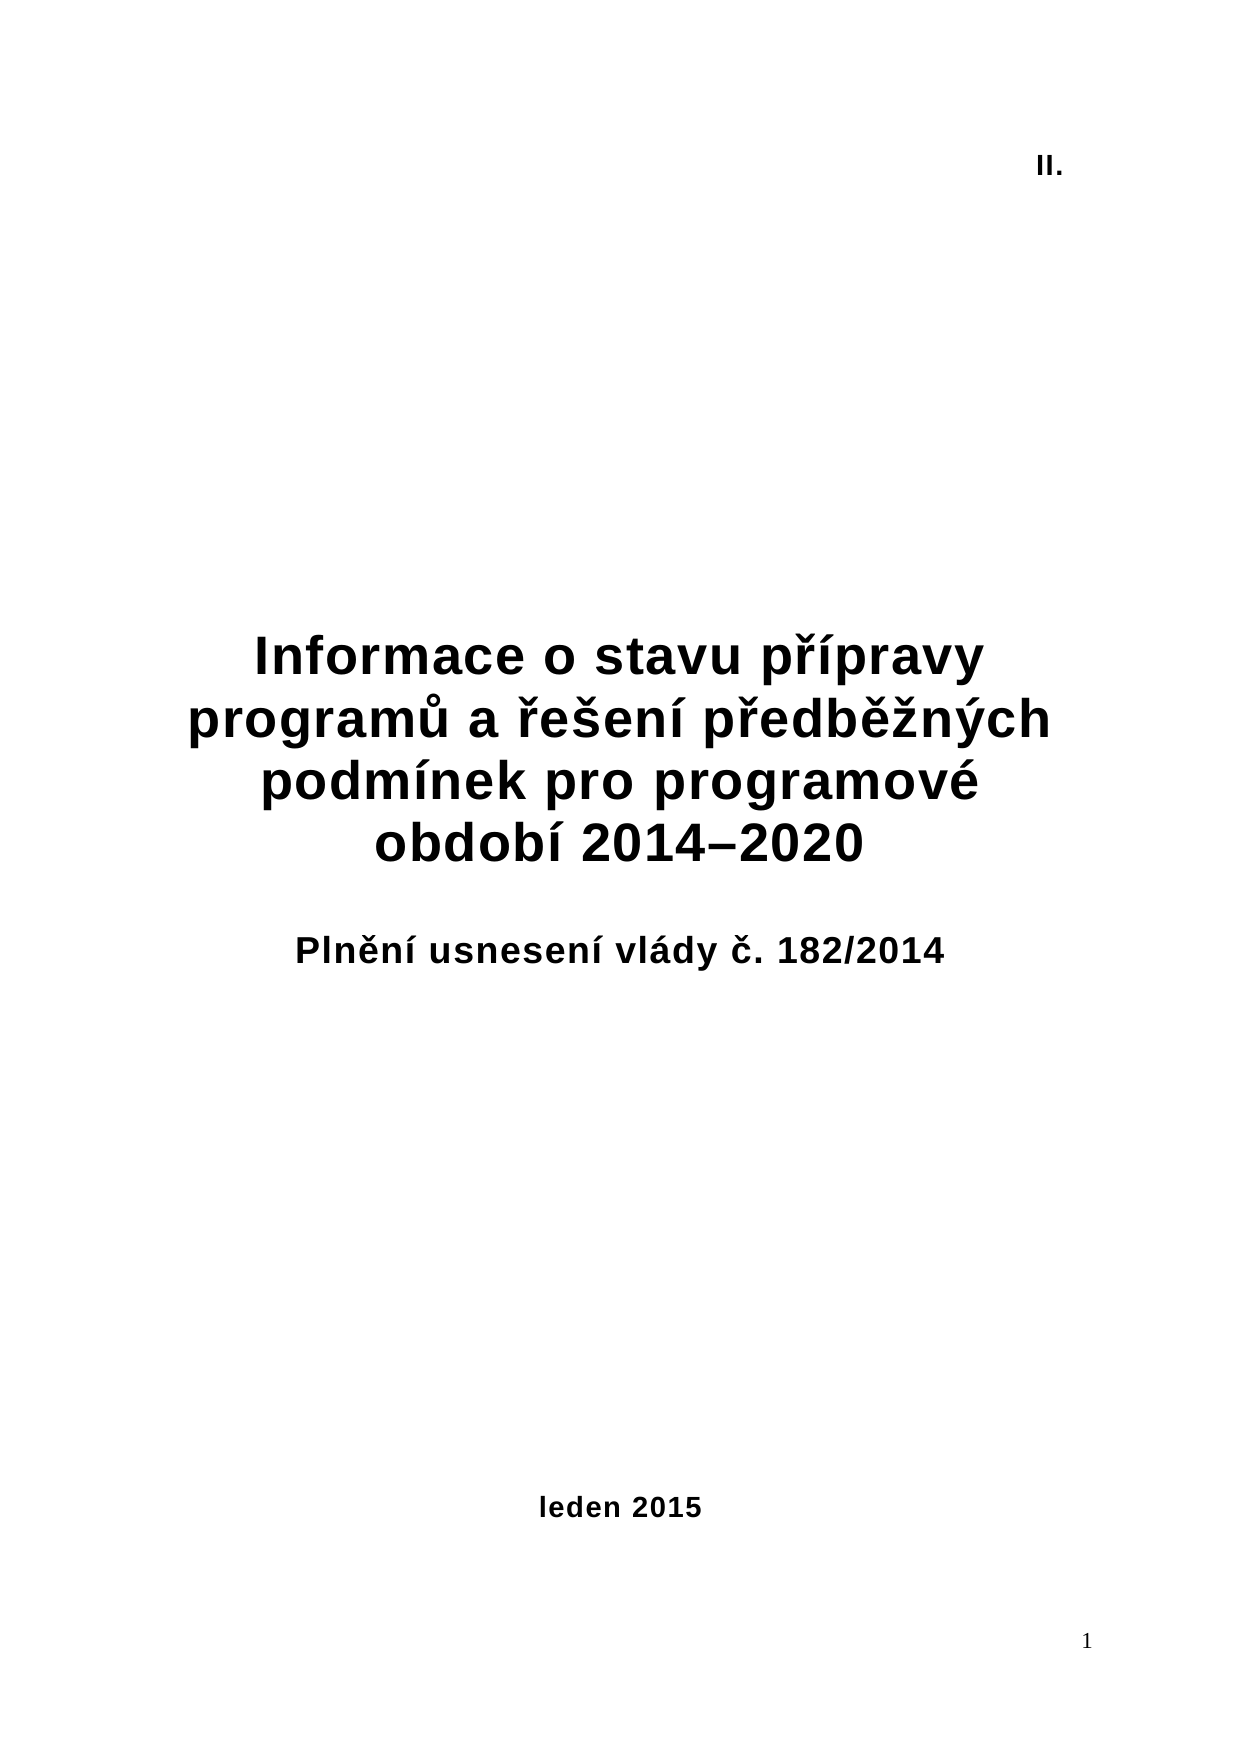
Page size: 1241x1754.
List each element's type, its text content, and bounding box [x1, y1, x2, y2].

subtitle II. [148, 148, 1063, 181]
text Plnění usnesení vlády č. 182/2014 [148, 928, 1093, 971]
subtitle Informace o stavu přípravy programů a řešení předběžných podmínek pro programové období 2014–2020 [148, 624, 1093, 873]
subtitle leden 2015 [148, 1490, 1093, 1524]
